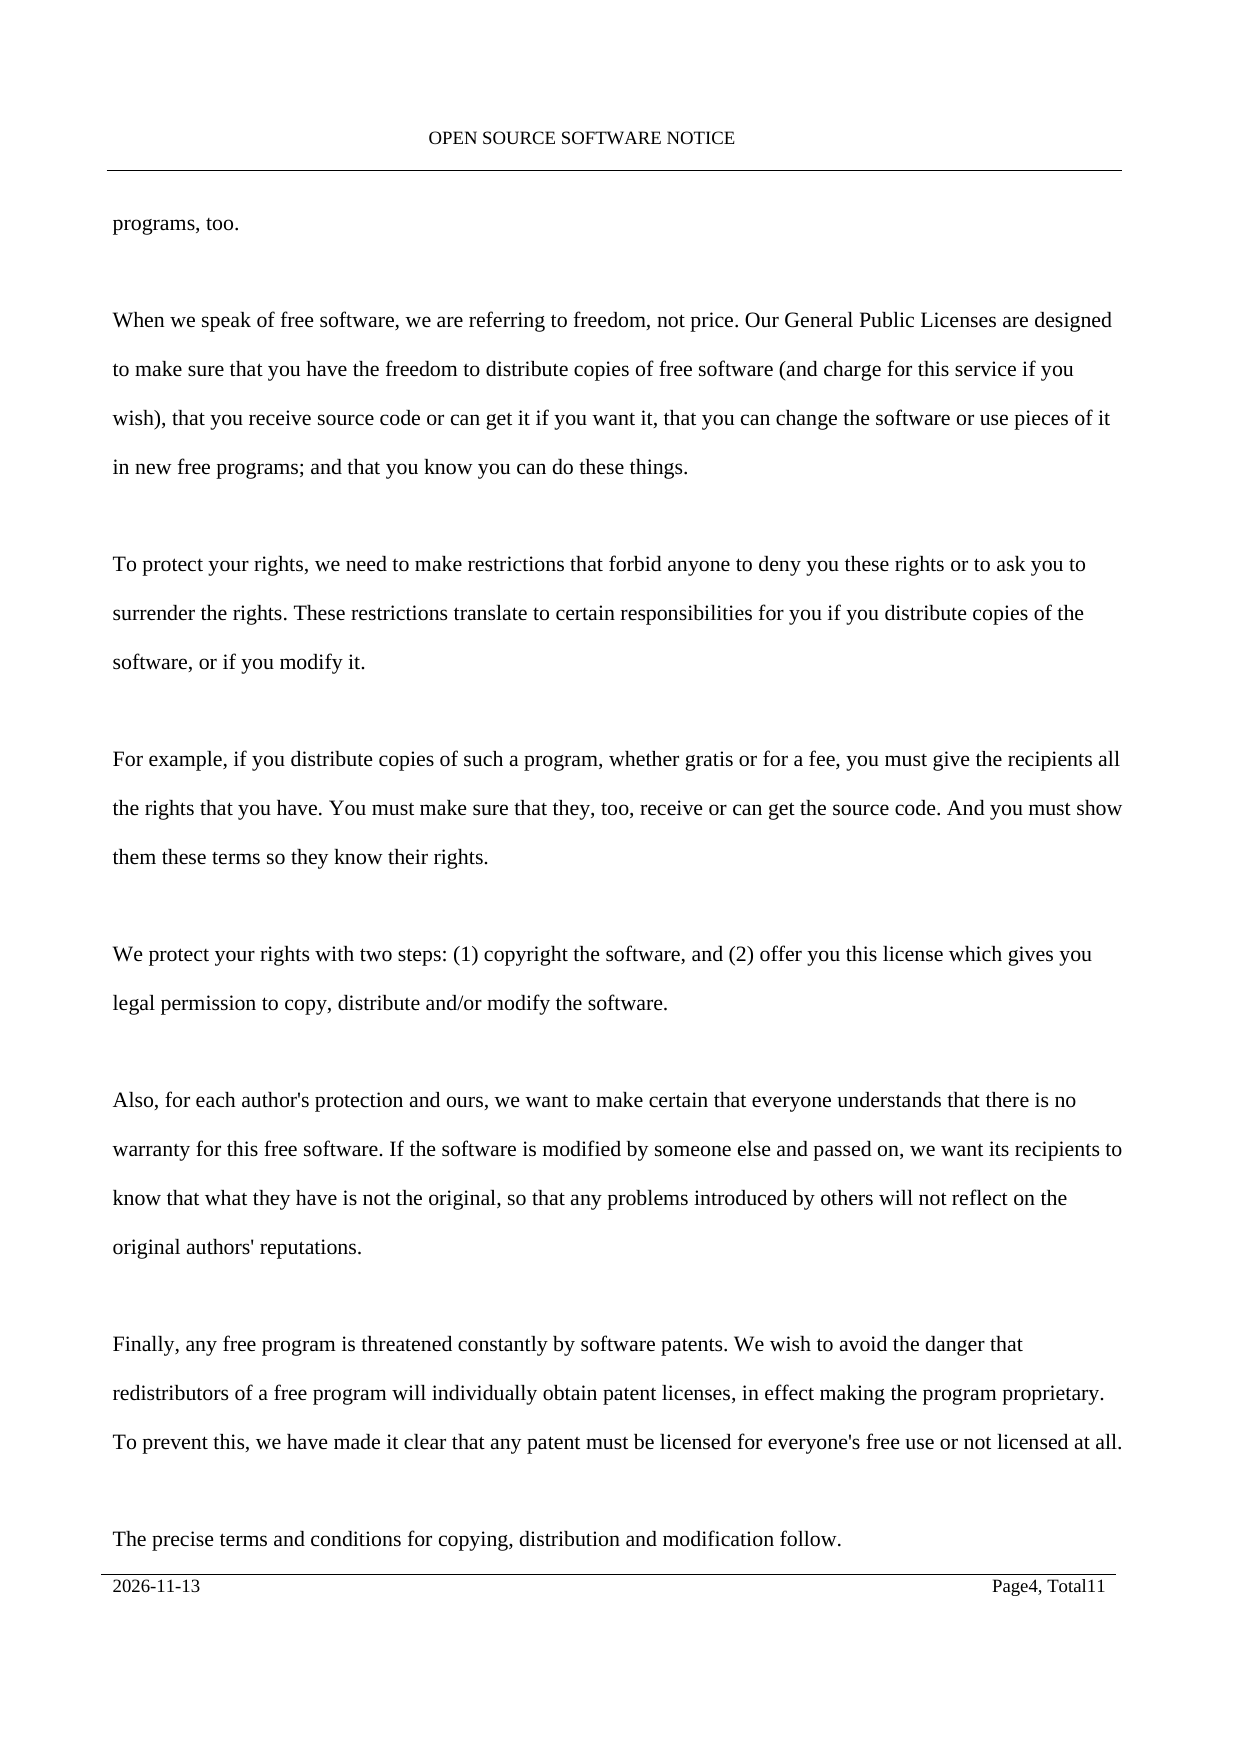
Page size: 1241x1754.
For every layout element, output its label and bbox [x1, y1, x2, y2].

text [112, 206, 1128, 1555]
